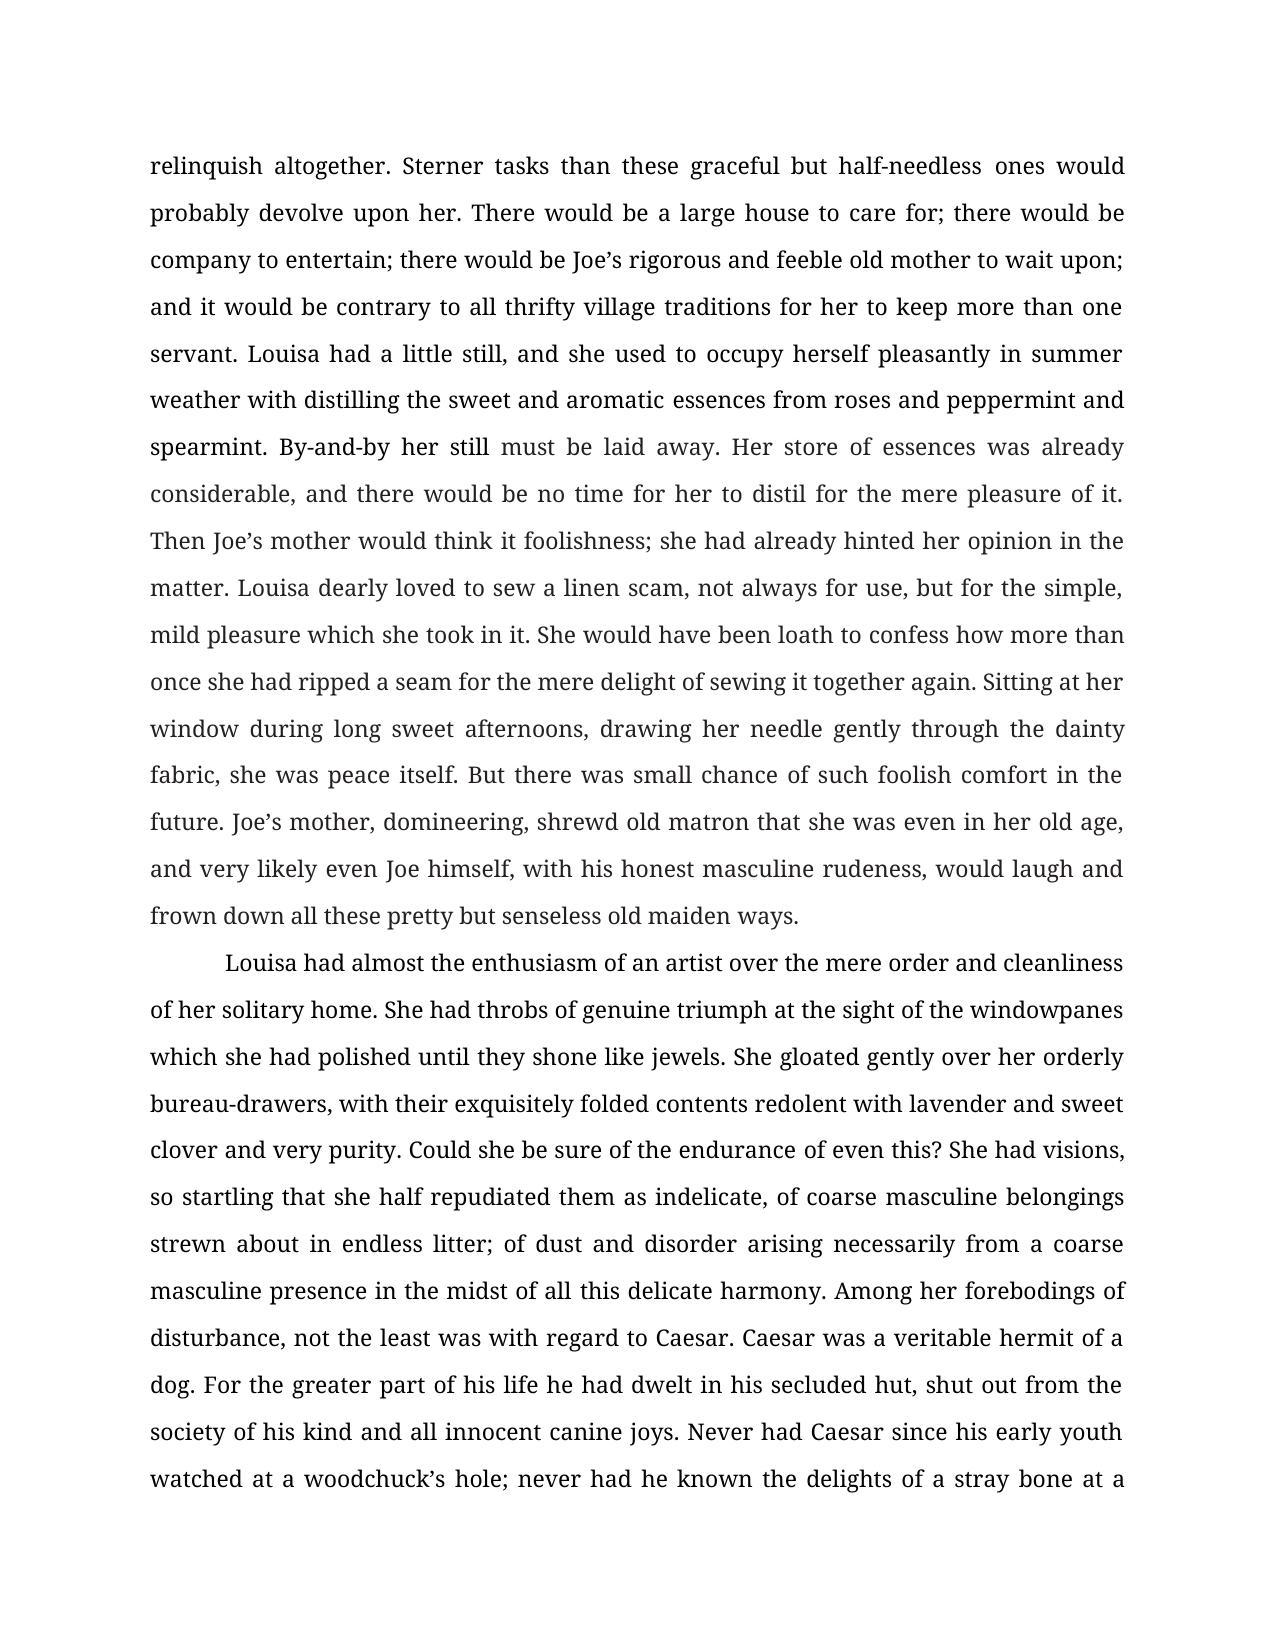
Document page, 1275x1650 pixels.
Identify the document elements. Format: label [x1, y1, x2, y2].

text [150, 947, 1125, 1494]
text [150, 150, 1125, 931]
